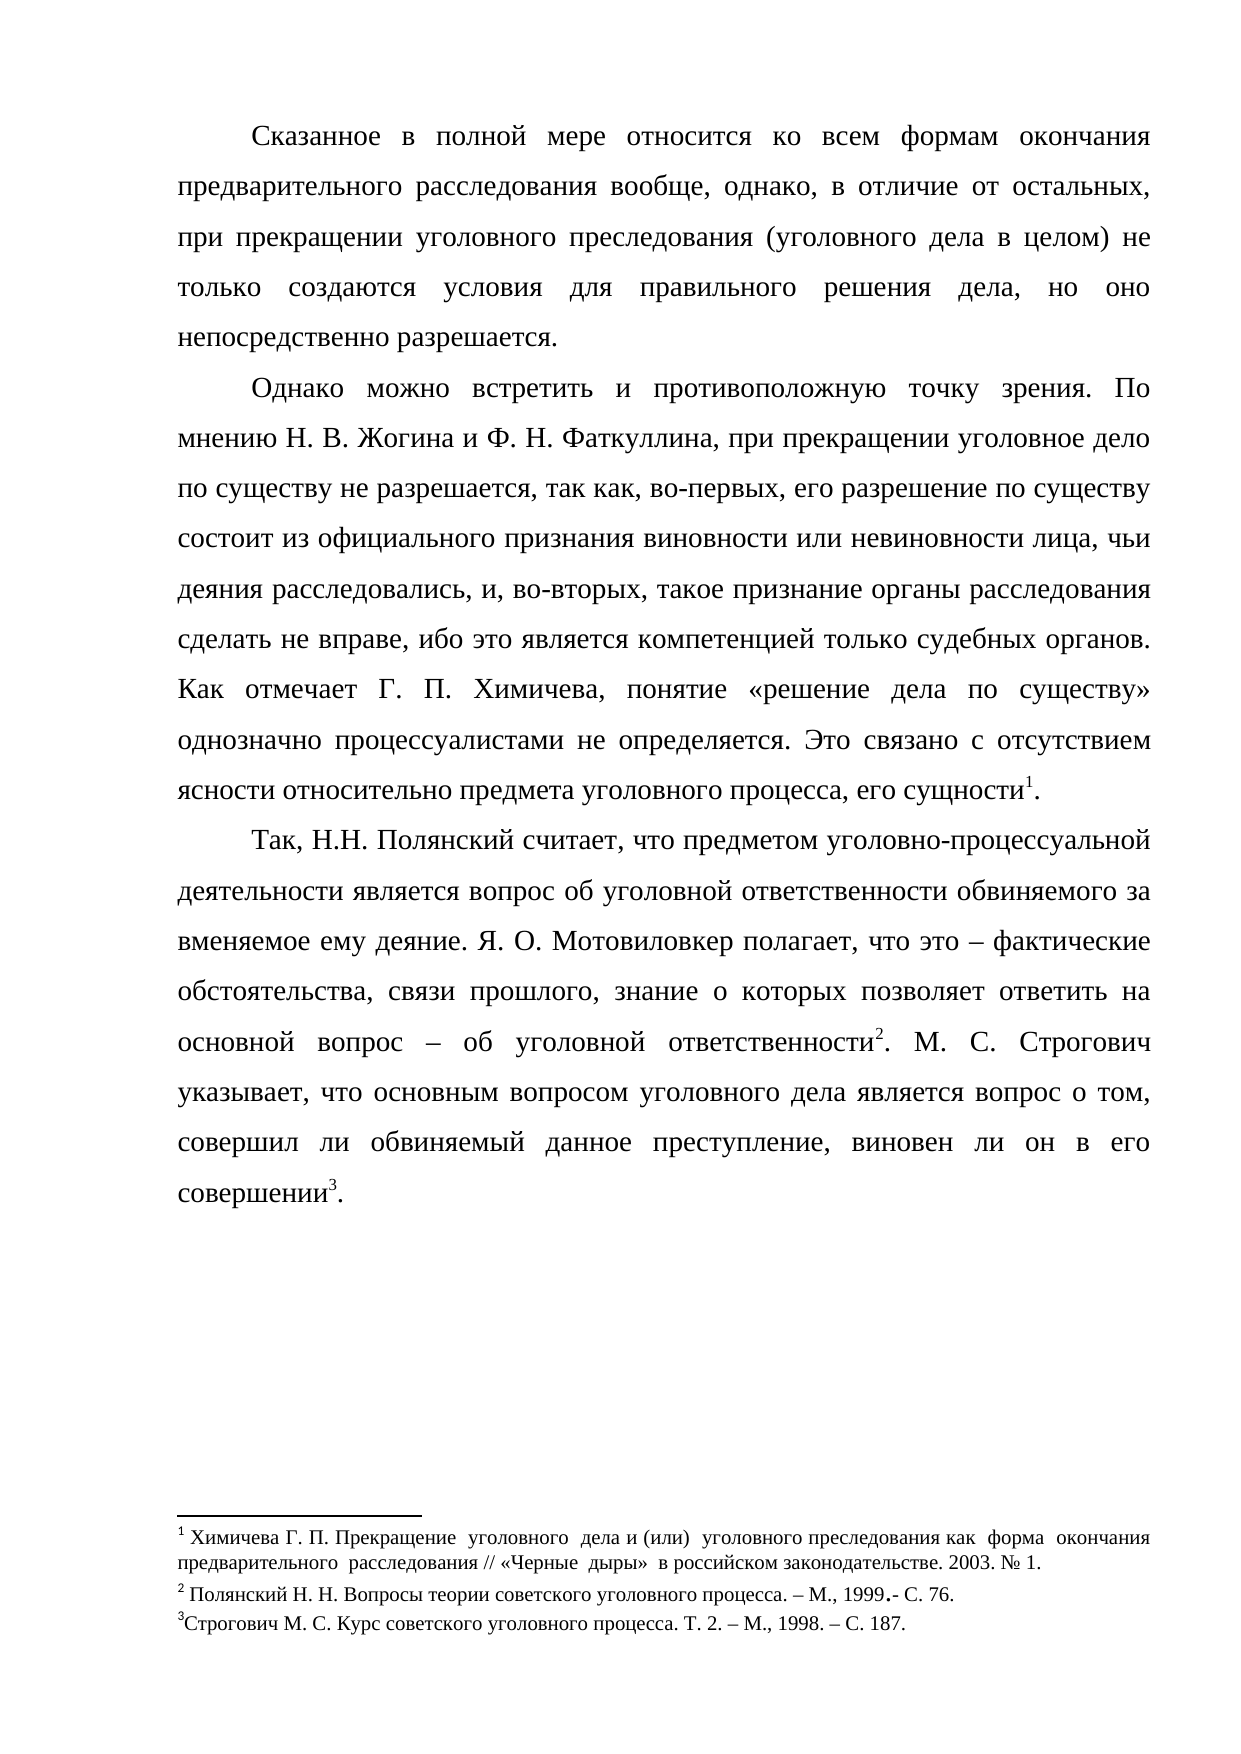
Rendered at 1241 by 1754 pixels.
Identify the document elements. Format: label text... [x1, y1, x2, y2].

text Сказанное в полной мере относится ко всем формам окончания предварительного расследования вообще, однако, в отличие от остальных, при прекращении уголовного преследования (уголовного дела в целом) не только создаются условия для правильного решения дела, но оно непосредственно разрешается. [177, 118, 1152, 353]
text Однако можно встретить и противоположную точку зрения. По мнению Н. В. Жогина и Ф. Н. Фаткуллина, при прекращении уголовное дело по существу не разрешается, так как, во-первых, его разрешение по существу состоит из официального признания виновности или невиновности лица, чьи деяния расследовались, и, во-вторых, такое признание органы расследования сделать не вправе, ибо это является компетенцией только судебных органов. Как отмечает Г. П. Химичева, понятие «решение дела по существу» однозначно процессуалистами не определяется. Это связано с отсутствием ясности относительно предмета уголовного процесса, его сущности. [177, 370, 1152, 806]
text Так, Н.Н. Полянский считает, что предметом уголовно-процессуальной деятельности является вопрос об уголовной ответственности обвиняемого за вменяемое ему деяние. Я. О. Мотовиловкер полагает, что это – фактические обстоятельства, связи прошлого, знание о которых позволяет ответить на основной вопрос – об уголовной ответственности. М. С. Строгович указывает, что основным вопросом уголовного дела является вопрос о том, совершил ли обвиняемый данное преступление, виновен ли он в его совершении. [177, 822, 1152, 1208]
